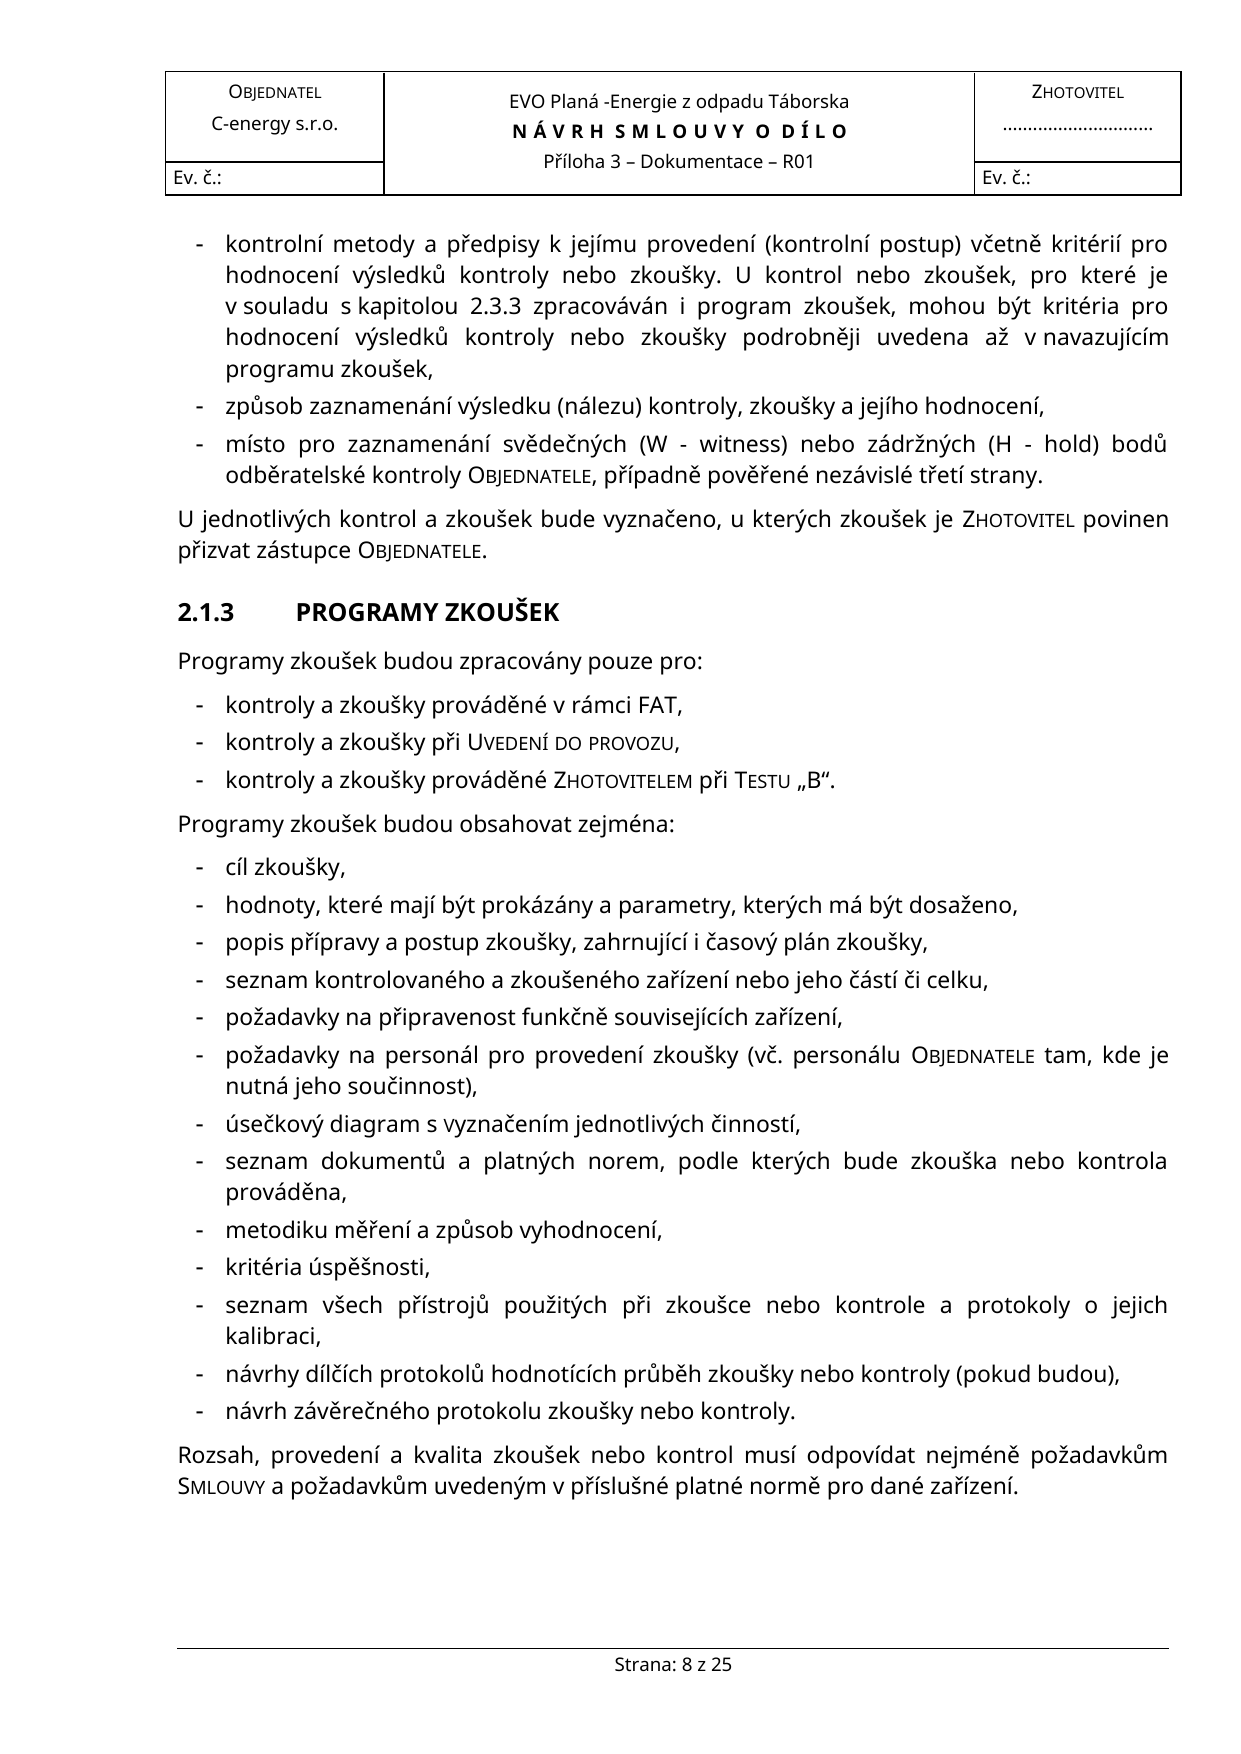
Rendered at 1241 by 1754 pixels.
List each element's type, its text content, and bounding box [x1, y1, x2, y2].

text Rozsah, provedení a kvalita zkoušek nebo kontrol musí odpovídat nejméně požadavkům Smlouvy a požadavkům uvedeným v příslušné platné normě pro dané zařízení. [177, 1439, 1169, 1501]
text návrhy dílčích protokolů hodnotících průběh zkoušky nebo kontroly (pokud budou), [196, 1357, 1169, 1389]
text požadavky na personál pro provedení zkoušky (vč. personálu Objednatele tam, kde je nutná jeho součinnost), [196, 1039, 1169, 1101]
text kontrolní metody a předpisy k jejímu provedení (kontrolní postup) včetně kritérií pro hodnocení výsledků kontroly nebo zkoušky. U kontrol nebo zkoušek, pro které je v souladu s kapitolou 2.3.3 zpracováván i program zkoušek, mohou být kritéria pro hodnocení výsledků kontroly nebo zkoušky podrobněji uvedena až v navazujícím programu zkoušek, [196, 228, 1169, 384]
text místo pro zaznamenání svědečných (W - witness) nebo zádržných (H - hold) bodů odběratelské kontroly Objednatele, případně pověřené nezávislé třetí strany. [196, 428, 1169, 490]
text kontroly a zkoušky prováděné Zhotovitelem při Testu „B“. [196, 764, 1169, 795]
text hodnoty, které mají být prokázány a parametry, kterých má být dosaženo, [196, 889, 1169, 920]
text seznam dokumentů a platných norem, podle kterých bude zkouška nebo kontrola prováděna, [196, 1145, 1169, 1207]
text kontroly a zkoušky prováděné v rámci FAT, [196, 689, 1169, 720]
text kontroly a zkoušky při Uvedení do provozu, [196, 726, 1169, 757]
text U jednotlivých kontrol a zkoušek bude vyznačeno, u kterých zkoušek je Zhotovitel povinen přizvat zástupce Objednatele. [177, 503, 1169, 565]
text Programy zkoušek budou obsahovat zejména: [177, 807, 1169, 839]
text kritéria úspěšnosti, [196, 1251, 1169, 1282]
text cíl zkoušky, [196, 851, 1169, 882]
text metodiku měření a způsob vyhodnocení, [196, 1214, 1169, 1245]
text popis přípravy a postup zkoušky, zahrnující i časový plán zkoušky, [196, 926, 1169, 957]
text návrh závěrečného protokolu zkoušky nebo kontroly. [196, 1395, 1169, 1426]
text způsob zaznamenání výsledku (nálezu) kontroly, zkoušky a jejího hodnocení, [196, 390, 1169, 421]
subtitle Programy zkoušek [177, 594, 1169, 628]
text Programy zkoušek budou zpracovány pouze pro: [177, 645, 1169, 676]
text seznam všech přístrojů použitých při zkoušce nebo kontrole a protokoly o jejich kalibraci, [196, 1289, 1169, 1351]
text seznam kontrolovaného a zkoušeného zařízení nebo jeho částí či celku, [196, 964, 1169, 995]
text úsečkový diagram s vyznačením jednotlivých činností, [196, 1107, 1169, 1139]
text požadavky na připravenost funkčně souvisejících zařízení, [196, 1001, 1169, 1032]
